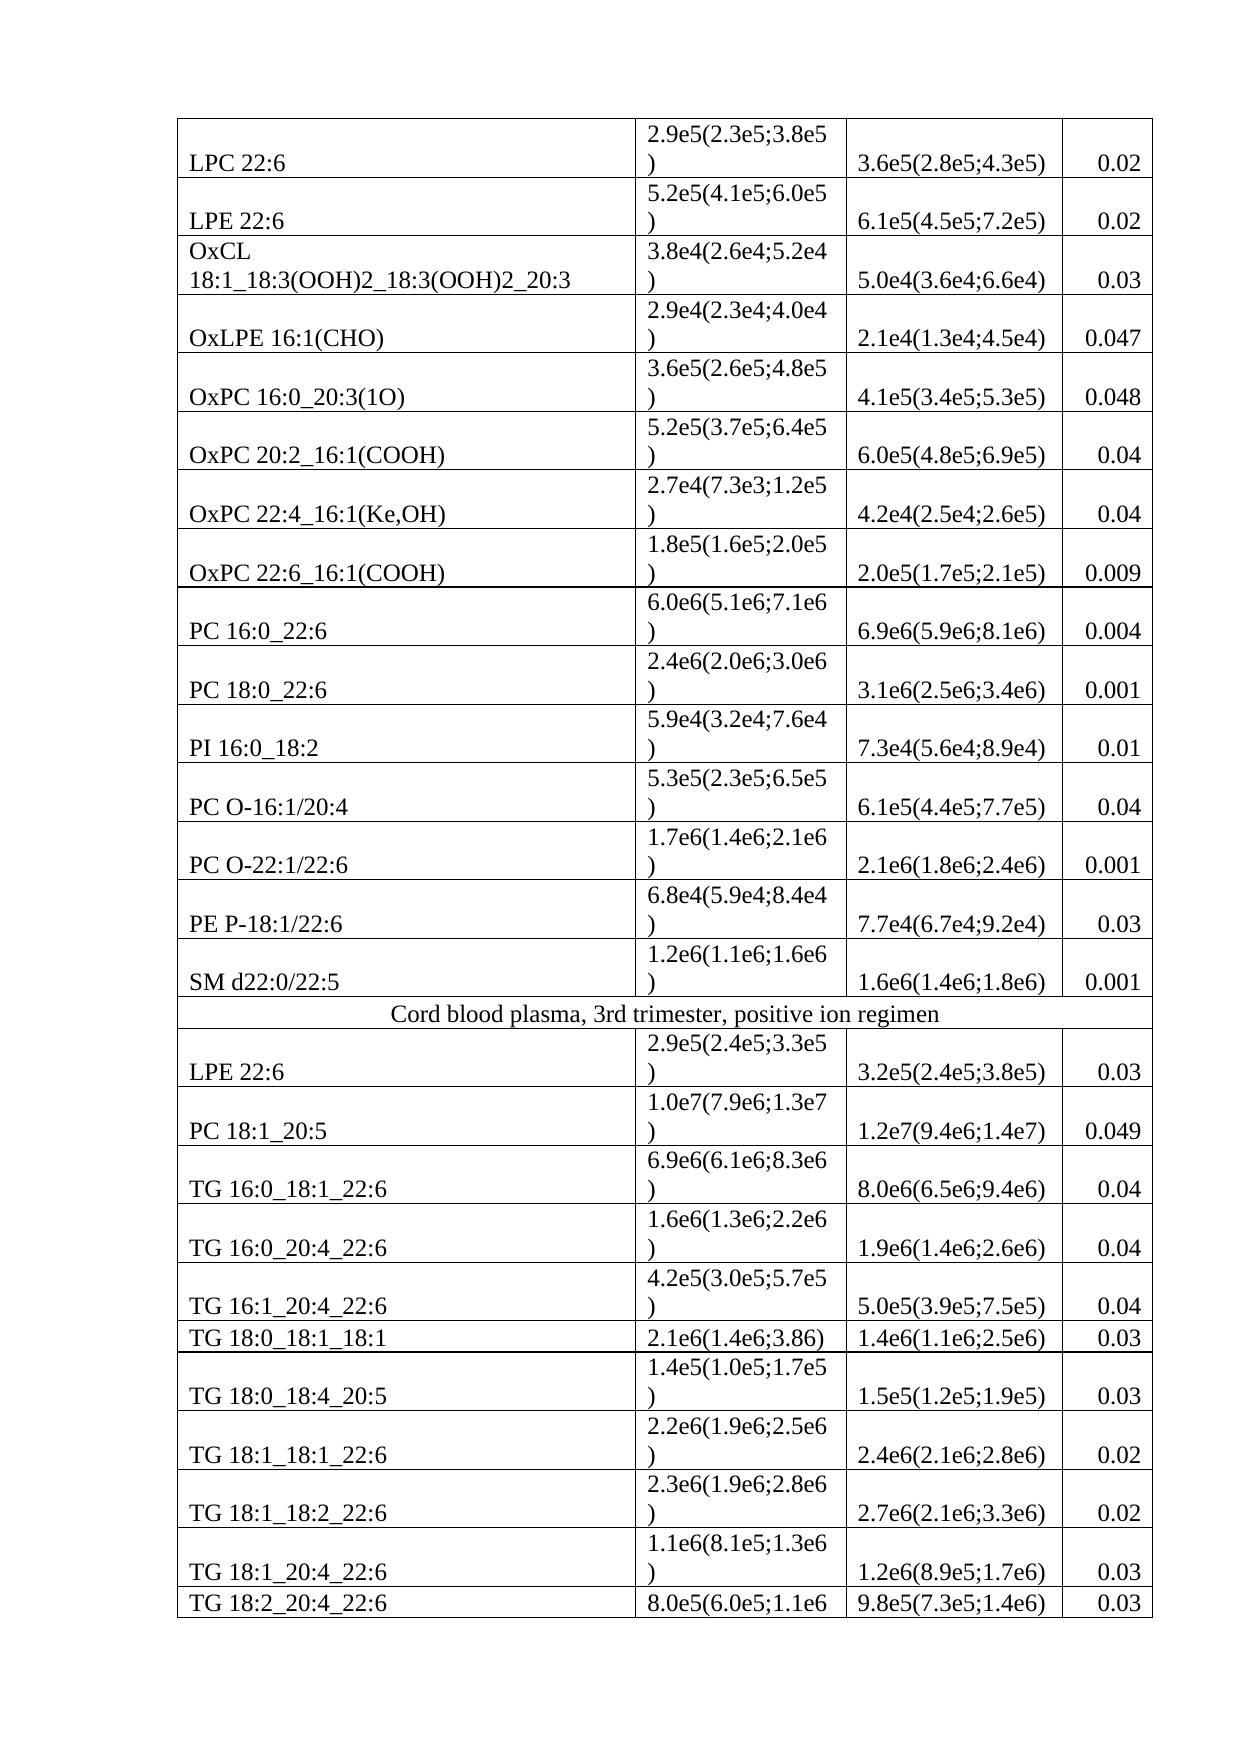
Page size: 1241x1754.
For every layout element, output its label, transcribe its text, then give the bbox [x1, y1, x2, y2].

table_cell 1.4e6(1.1e6;2.5e6) [847, 1321, 1062, 1351]
table_cell 0.048 [1063, 353, 1152, 411]
table_cell 2.3e6(1.9e6;2.8e6) [636, 1470, 846, 1527]
table_cell 1.0e7(7.9e6;1.3e7) [636, 1087, 846, 1144]
table_cell 2.1e6(1.8e6;2.4e6) [847, 822, 1062, 879]
table_cell 5.0e4(3.6e4;6.6e4) [847, 236, 1062, 294]
table_cell 0.03 [1063, 236, 1152, 294]
table_cell OxPC 20:2_16:1(COOH) [178, 412, 635, 469]
table_cell 4.2e5(3.0e5;5.7e5) [636, 1263, 846, 1320]
table_cell 0.009 [1063, 529, 1152, 586]
table_cell 1.4e5(1.0e5;1.7e5) [636, 1353, 846, 1410]
table_cell 0.02 [1063, 1411, 1152, 1468]
table_cell 0.03 [1063, 1353, 1152, 1410]
table_cell LPC 22:6 [178, 119, 635, 177]
table_cell 0.047 [1063, 295, 1152, 352]
table_cell 3.6e5(2.6e5;4.8e5) [636, 353, 846, 411]
table_cell 1.1e6(8.1e5;1.3e6) [636, 1528, 846, 1586]
table_cell 2.7e6(2.1e6;3.3e6) [847, 1470, 1062, 1527]
table_cell PE P-18:1/22:6 [178, 880, 635, 938]
table_cell 0.001 [1063, 939, 1152, 996]
table_cell 2.0e5(1.7e5;2.1e5) [847, 529, 1062, 586]
table_cell 0.03 [1063, 1587, 1152, 1617]
table_cell PI 16:0_18:2 [178, 705, 635, 762]
table_cell 4.2e4(2.5e4;2.6e5) [847, 470, 1062, 528]
table_cell 0.04 [1063, 1146, 1152, 1203]
table_cell 7.7e4(6.7e4;9.2e4) [847, 880, 1062, 938]
table_cell 5.9e4(3.2e4;7.6e4) [636, 705, 846, 762]
table_cell 2.7e4(7.3e3;1.2e5) [636, 470, 846, 528]
table_cell TG 18:0_18:4_20:5 [178, 1353, 635, 1410]
table_cell 0.001 [1063, 822, 1152, 879]
table_cell 8.0e6(6.5e6;9.4e6) [847, 1146, 1062, 1203]
table_cell 6.8e4(5.9e4;8.4e4) [636, 880, 846, 938]
table_cell LPE 22:6 [178, 1029, 635, 1086]
table_cell 0.03 [1063, 1528, 1152, 1586]
table_cell 5.0e5(3.9e5;7.5e5) [847, 1263, 1062, 1320]
table_cell 2.1e6(1.4e6;3.86) [636, 1321, 846, 1351]
table_cell 2.1e4(1.3e4;4.5e4) [847, 295, 1062, 352]
table_cell 1.5e5(1.2e5;1.9e5) [847, 1353, 1062, 1410]
table_cell 6.0e6(5.1e6;7.1e6) [636, 588, 846, 645]
table_cell 1.6e6(1.3e6;2.2e6) [636, 1204, 846, 1262]
table_cell PC 18:1_20:5 [178, 1087, 635, 1144]
table_cell 2.9e4(2.3e4;4.0e4) [636, 295, 846, 352]
table_cell 6.1e5(4.5e5;7.2e5) [847, 178, 1062, 235]
table_cell 0.03 [1063, 1029, 1152, 1086]
table_cell 0.01 [1063, 705, 1152, 762]
table_cell 2.4e6(2.1e6;2.8e6) [847, 1411, 1062, 1468]
table_cell 0.001 [1063, 646, 1152, 703]
table_cell 9.8e5(7.3e5;1.4e6) [847, 1587, 1062, 1617]
table_cell 0.04 [1063, 470, 1152, 528]
table_cell TG 18:2_20:4_22:6 [178, 1587, 635, 1617]
table_cell 0.04 [1063, 1263, 1152, 1320]
table_cell TG 18:1_18:1_22:6 [178, 1411, 635, 1468]
table_cell 0.03 [1063, 880, 1152, 938]
table_cell 3.8e4(2.6e4;5.2e4) [636, 236, 846, 294]
table_cell TG 18:0_18:1_18:1 [178, 1321, 635, 1351]
table_cell 2.4e6(2.0e6;3.0e6) [636, 646, 846, 703]
table_cell TG 16:0_18:1_22:6 [178, 1146, 635, 1203]
table_cell 2.2e6(1.9e6;2.5e6) [636, 1411, 846, 1468]
table_cell PC O-22:1/22:6 [178, 822, 635, 879]
table_cell OxPC 16:0_20:3(1O) [178, 353, 635, 411]
table_cell 6.0e5(4.8e5;6.9e5) [847, 412, 1062, 469]
table_cell 5.2e5(4.1e5;6.0e5) [636, 178, 846, 235]
table_cell 1.2e6(8.9e5;1.7e6) [847, 1528, 1062, 1586]
table_cell OxLPE 16:1(CHO) [178, 295, 635, 352]
table_cell LPE 22:6 [178, 178, 635, 235]
table_cell 0.03 [1063, 1321, 1152, 1351]
table_cell 3.1e6(2.5e6;3.4e6) [847, 646, 1062, 703]
table_cell Cord blood plasma, 3rd trimester, positive ion regimen [178, 997, 1152, 1027]
table_cell SM d22:0/22:5 [178, 939, 635, 996]
table_cell 0.04 [1063, 1204, 1152, 1262]
table_cell 6.9e6(5.9e6;8.1e6) [847, 588, 1062, 645]
table_cell TG 16:0_20:4_22:6 [178, 1204, 635, 1262]
table_cell PC 18:0_22:6 [178, 646, 635, 703]
table_cell OxCL 18:1_18:3(OOH)2_18:3(OOH)2_20:3 [178, 236, 635, 294]
table_cell 7.3e4(5.6e4;8.9e4) [847, 705, 1062, 762]
table_cell 0.04 [1063, 412, 1152, 469]
table_cell 1.2e7(9.4e6;1.4e7) [847, 1087, 1062, 1144]
table_cell 0.004 [1063, 588, 1152, 645]
table_cell 1.9e6(1.4e6;2.6e6) [847, 1204, 1062, 1262]
table_cell 4.1e5(3.4e5;5.3e5) [847, 353, 1062, 411]
table_cell 5.3e5(2.3e5;6.5e5) [636, 763, 846, 821]
table_cell 0.02 [1063, 119, 1152, 177]
table_cell 1.7e6(1.4e6;2.1e6) [636, 822, 846, 879]
table_cell TG 18:1_20:4_22:6 [178, 1528, 635, 1586]
table_cell 6.9e6(6.1e6;8.3e6) [636, 1146, 846, 1203]
table_cell PC O-16:1/20:4 [178, 763, 635, 821]
table_cell 8.0e5(6.0e5;1.1e6) [636, 1587, 846, 1617]
table_cell 0.049 [1063, 1087, 1152, 1144]
table_cell 1.2e6(1.1e6;1.6e6) [636, 939, 846, 996]
table_cell TG 16:1_20:4_22:6 [178, 1263, 635, 1320]
table_cell 0.02 [1063, 1470, 1152, 1527]
table_cell 1.6e6(1.4e6;1.8e6) [847, 939, 1062, 996]
table_cell 2.9e5(2.3e5;3.8e5) [636, 119, 846, 177]
table_cell 3.2e5(2.4e5;3.8e5) [847, 1029, 1062, 1086]
table_cell 1.8e5(1.6e5;2.0e5) [636, 529, 846, 586]
table_cell 0.04 [1063, 763, 1152, 821]
table_cell 6.1e5(4.4e5;7.7e5) [847, 763, 1062, 821]
table_cell 0.02 [1063, 178, 1152, 235]
table_cell OxPC 22:6_16:1(COOH) [178, 529, 635, 586]
table_cell PC 16:0_22:6 [178, 588, 635, 645]
table_cell TG 18:1_18:2_22:6 [178, 1470, 635, 1527]
table_cell 5.2e5(3.7e5;6.4e5) [636, 412, 846, 469]
table_cell 3.6e5(2.8e5;4.3e5) [847, 119, 1062, 177]
table_cell 2.9e5(2.4e5;3.3e5) [636, 1029, 846, 1086]
table_cell OxPC 22:4_16:1(Ke,OH) [178, 470, 635, 528]
